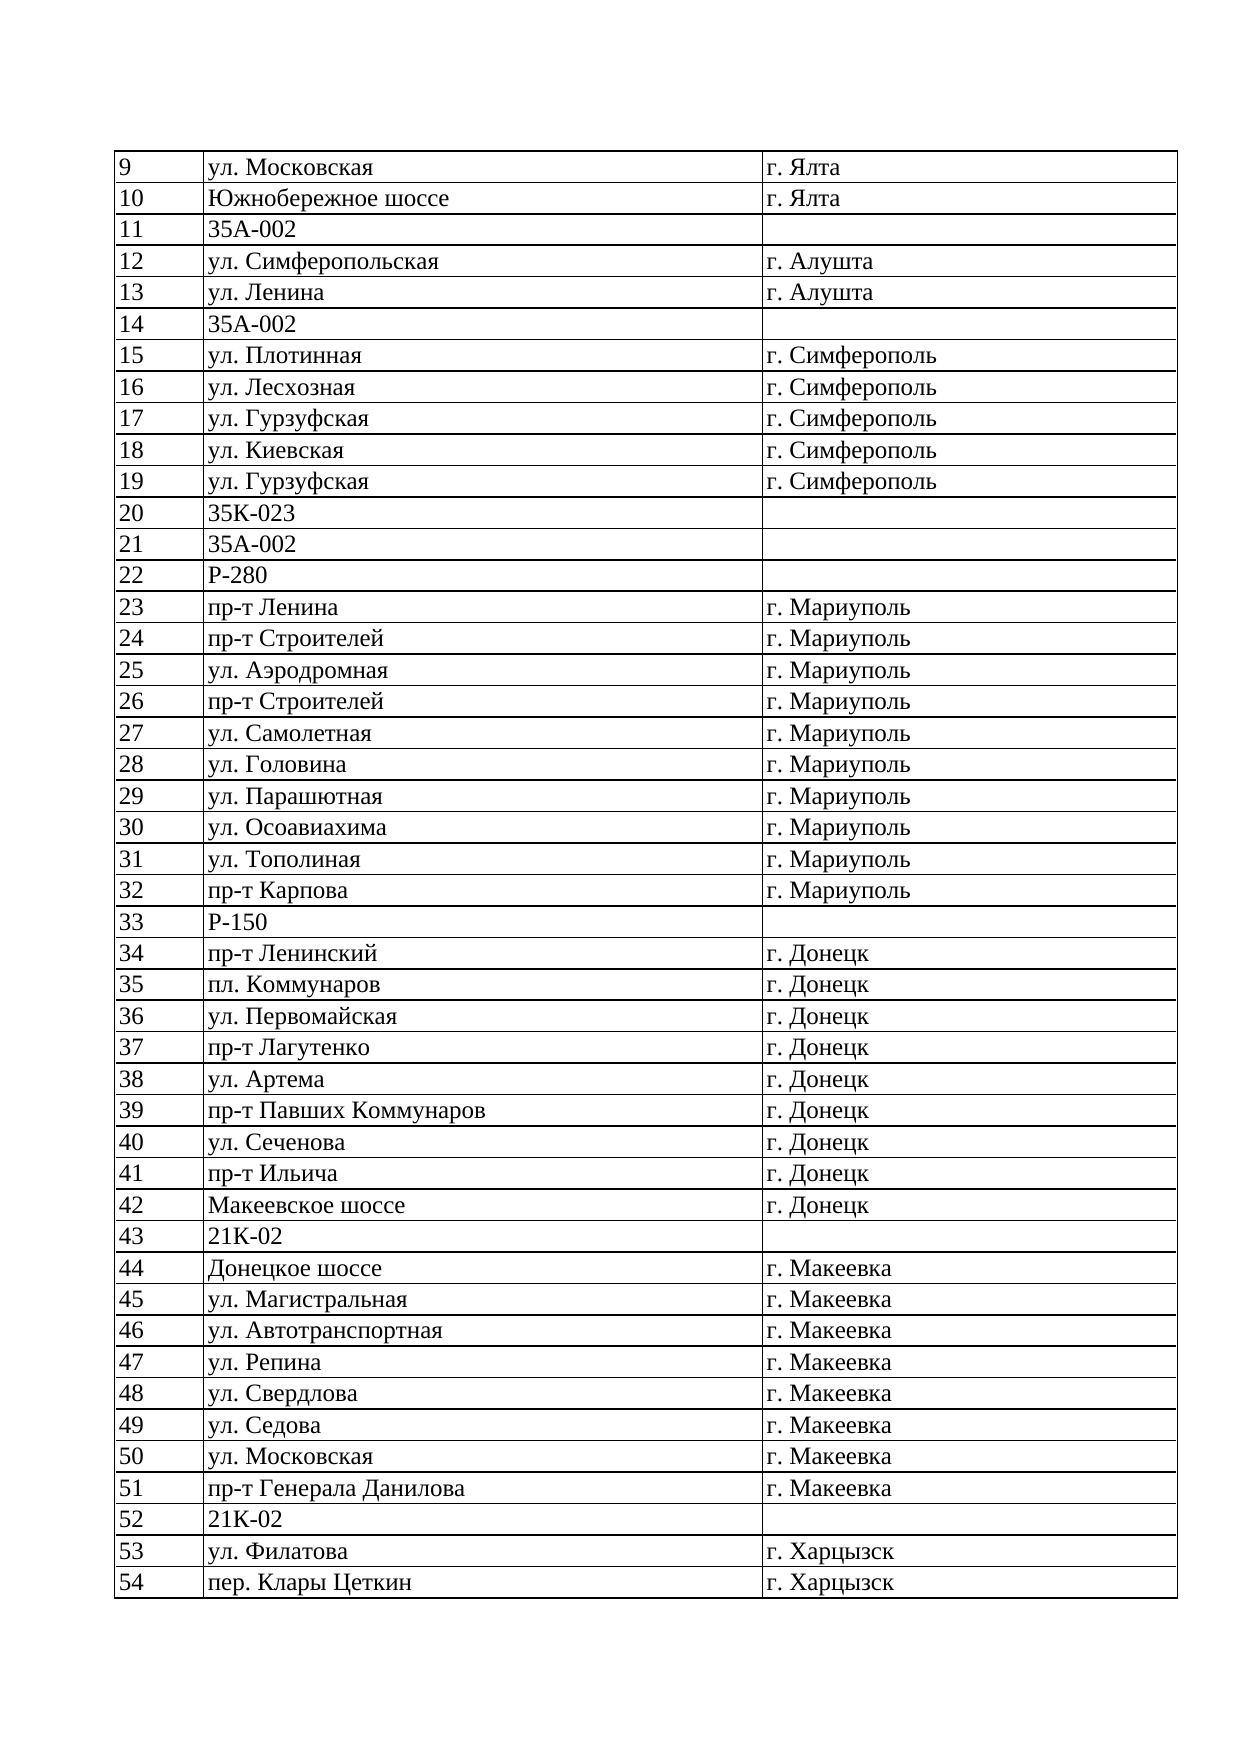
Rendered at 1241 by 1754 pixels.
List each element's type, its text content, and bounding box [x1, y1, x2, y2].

table_cell 44 [115, 1252, 203, 1282]
table_cell г. Симферополь [763, 339, 1177, 370]
table_cell 30 [115, 812, 203, 842]
table_cell Макеевское шоссе [204, 1190, 762, 1219]
table_cell г. Донецк [763, 1157, 1177, 1188]
table_cell ул. Тополиная [204, 844, 762, 873]
table_cell г. Симферополь [763, 433, 1177, 464]
table_cell 22 [115, 560, 203, 590]
table_cell 21К-02 [204, 1221, 762, 1251]
table_cell [763, 213, 1177, 244]
table_cell г. Ялта [763, 152, 1177, 181]
table_cell г. Симферополь [763, 370, 1177, 402]
table_cell 37 [115, 1032, 203, 1062]
table_cell 32 [115, 875, 203, 905]
table_cell 54 [115, 1567, 203, 1597]
table_cell ул. Осоавиахима [204, 812, 762, 842]
table_cell г. Алушта [763, 244, 1177, 276]
table_cell г. Макеевка [763, 1345, 1177, 1377]
table_cell г. Донецк [763, 1125, 1177, 1157]
table_cell ул. Первомайская [204, 1001, 762, 1031]
table_cell пр-т Строителей [204, 623, 762, 653]
table_cell пл. Коммунаров [204, 970, 762, 999]
table_cell г. Мариуполь [763, 842, 1177, 873]
table_cell 35К-023 [204, 498, 762, 527]
table_cell г. Макеевка [763, 1377, 1177, 1408]
table_cell Донецкое шоссе [204, 1253, 762, 1282]
table_cell 45 [115, 1284, 203, 1314]
table_cell пр-т Генерала Данилова [204, 1473, 762, 1503]
table_cell 9 [115, 152, 203, 181]
table_cell 47 [115, 1346, 203, 1377]
table_cell г. Мариуполь [763, 874, 1177, 905]
table_cell [763, 905, 1177, 936]
table_cell 21 [115, 529, 203, 559]
table_cell г. Мариуполь [763, 779, 1177, 811]
table_cell 23 [115, 591, 203, 622]
table_cell 33 [115, 906, 203, 936]
table_cell Р-150 [204, 907, 762, 936]
table_cell ул. Киевская [204, 435, 762, 464]
table_cell [763, 1220, 1177, 1251]
table_cell 12 [115, 245, 203, 276]
table_cell г. Донецк [763, 999, 1177, 1031]
table_cell 18 [115, 434, 203, 464]
table_cell 39 [115, 1095, 203, 1125]
table_cell ул. Аэродромная [204, 655, 762, 685]
table_cell 35А-002 [204, 529, 762, 559]
table_cell [763, 496, 1177, 527]
table_cell 20 [115, 497, 203, 527]
table_cell ул. Гурзуфская [204, 466, 762, 496]
table_cell г. Макеевка [763, 1440, 1177, 1471]
table_cell 11 [115, 214, 203, 244]
table_cell ул. Автотранспортная [204, 1316, 762, 1345]
table_cell 26 [115, 686, 203, 716]
table_cell 42 [115, 1189, 203, 1219]
table_cell ул. Сеченова [204, 1127, 762, 1157]
table_cell 52 [115, 1504, 203, 1534]
table_cell [763, 559, 1177, 590]
table_cell г. Донецк [763, 936, 1177, 968]
table_cell г. Алушта [763, 276, 1177, 307]
table_cell пр-т Ильича [204, 1158, 762, 1188]
table_cell 43 [115, 1221, 203, 1251]
table_cell г. Мариуполь [763, 590, 1177, 622]
table_cell 35 [115, 969, 203, 999]
table_cell 27 [115, 717, 203, 748]
table_cell пр-т Строителей [204, 686, 762, 716]
table_cell 14 [115, 308, 203, 339]
table_cell пр-т Ленинский [204, 938, 762, 968]
table_cell [763, 307, 1177, 339]
table_cell г. Мариуполь [763, 653, 1177, 685]
table_cell пер. Клары Цеткин [204, 1567, 762, 1597]
table_cell 38 [115, 1063, 203, 1094]
table_cell г. Донецк [763, 1031, 1177, 1062]
table_cell [763, 1503, 1177, 1534]
table_cell ул. Ленина [204, 277, 762, 307]
table_cell ул. Плотинная [204, 340, 762, 370]
table_cell Р-280 [204, 561, 762, 590]
table_cell г. Мариуполь [763, 811, 1177, 842]
table_cell 36 [115, 1000, 203, 1031]
table_cell пр-т Карпова [204, 875, 762, 905]
table_cell г. Донецк [763, 1094, 1177, 1125]
table_cell ул. Лесхозная [204, 372, 762, 402]
table_cell 10 [115, 183, 203, 213]
table_cell 48 [115, 1378, 203, 1408]
table_cell г. Харцызск [763, 1534, 1177, 1566]
table_cell пр-т Лагутенко [204, 1032, 762, 1062]
table_cell 15 [115, 340, 203, 370]
table_cell 41 [115, 1158, 203, 1188]
table_cell Южнобережное шоссе [204, 183, 762, 213]
table_cell ул. Самолетная [204, 718, 762, 748]
table_cell 50 [115, 1441, 203, 1471]
table_cell г. Макеевка [763, 1251, 1177, 1282]
table_cell 35А-002 [204, 215, 762, 244]
table_cell 13 [115, 277, 203, 307]
table_cell 16 [115, 371, 203, 402]
table_cell 17 [115, 403, 203, 433]
table_cell 31 [115, 843, 203, 873]
table_cell 19 [115, 466, 203, 496]
table_cell г. Ялта [763, 181, 1177, 213]
table_cell г. Донецк [763, 968, 1177, 999]
table_cell г. Харцызск [763, 1566, 1177, 1597]
table_cell 35А-002 [204, 309, 762, 339]
table_cell 46 [115, 1315, 203, 1345]
table_cell г. Мариуполь [763, 748, 1177, 779]
table_cell ул. Свердлова [204, 1378, 762, 1408]
table_cell ул. Московская [204, 1441, 762, 1471]
table_cell г. Донецк [763, 1062, 1177, 1094]
table_cell г. Макеевка [763, 1471, 1177, 1503]
table_cell ул. Парашютная [204, 781, 762, 811]
table_cell пр-т Павших Коммунаров [204, 1095, 762, 1125]
table_cell г. Мариуполь [763, 685, 1177, 716]
table_cell 51 [115, 1472, 203, 1503]
table_cell ул. Гурзуфская [204, 403, 762, 433]
table_cell г. Макеевка [763, 1283, 1177, 1314]
table_cell ул. Седова [204, 1410, 762, 1440]
table_cell ул. Репина [204, 1347, 762, 1377]
table_cell ул. Филатова [204, 1536, 762, 1566]
table_cell ул. Симферопольская [204, 246, 762, 276]
table_cell 40 [115, 1126, 203, 1157]
table_cell ул. Московская [204, 152, 762, 181]
table_cell ул. Магистральная [204, 1284, 762, 1314]
table_cell г. Макеевка [763, 1408, 1177, 1440]
table_cell г. Донецк [763, 1188, 1177, 1219]
table_cell 21К-02 [204, 1504, 762, 1534]
table_cell 25 [115, 654, 203, 685]
table_cell 28 [115, 749, 203, 779]
table_cell 34 [115, 938, 203, 968]
table_cell г. Симферополь [763, 465, 1177, 496]
table_cell г. Макеевка [763, 1314, 1177, 1345]
table_cell 29 [115, 780, 203, 811]
table_cell г. Мариуполь [763, 622, 1177, 653]
table_cell ул. Артема [204, 1064, 762, 1094]
table_cell [763, 528, 1177, 559]
table_cell пр-т Ленина [204, 592, 762, 622]
table_cell г. Симферополь [763, 402, 1177, 433]
table_cell ул. Головина [204, 749, 762, 779]
table_cell 49 [115, 1409, 203, 1440]
table_cell 24 [115, 623, 203, 653]
table_cell г. Мариуполь [763, 716, 1177, 748]
table_cell 53 [115, 1535, 203, 1566]
